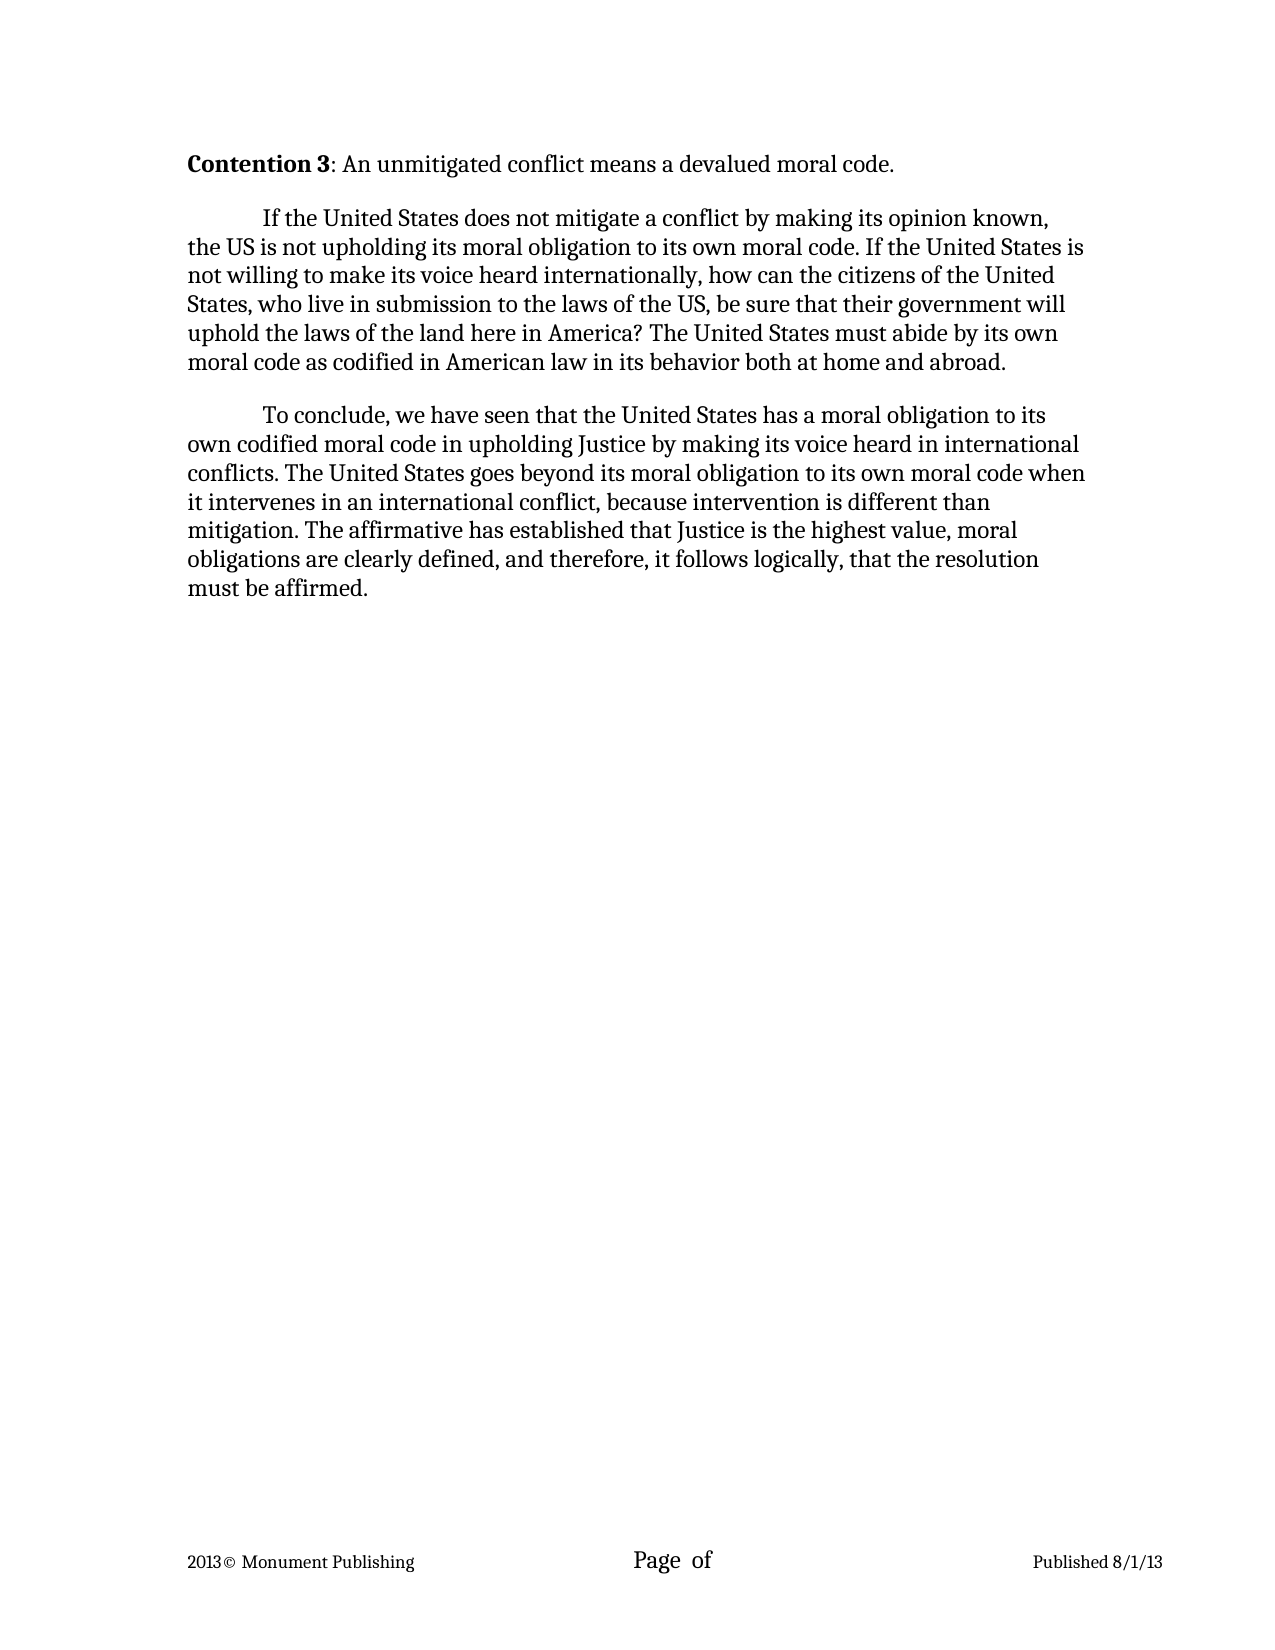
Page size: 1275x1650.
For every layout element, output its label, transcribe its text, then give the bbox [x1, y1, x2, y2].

text Contention 3: An unmitigated conflict means a devalued moral code. [187, 150, 1087, 179]
text If the United States does not mitigate a conflict by making its opinion known, the US is not upholding its moral obligation to its own moral code. If the United States is not willing to make its voice heard internationally, how can the citizens of the United States, who live in submission to the laws of the US, be sure that their government will uphold the laws of the land here in America? The United States must abide by its own moral code as codified in American law in its behavior both at home and abroad. [187, 204, 1087, 376]
text To conclude, we have seen that the United States has a moral obligation to its own codified moral code in upholding Justice by making its voice heard in international conflicts. The United States goes beyond its moral obligation to its own moral code when it intervenes in an international conflict, because intervention is different than mitigation. The affirmative has established that Justice is the highest value, moral obligations are clearly defined, and therefore, it follows logically, that the resolution must be affirmed. [187, 401, 1087, 602]
